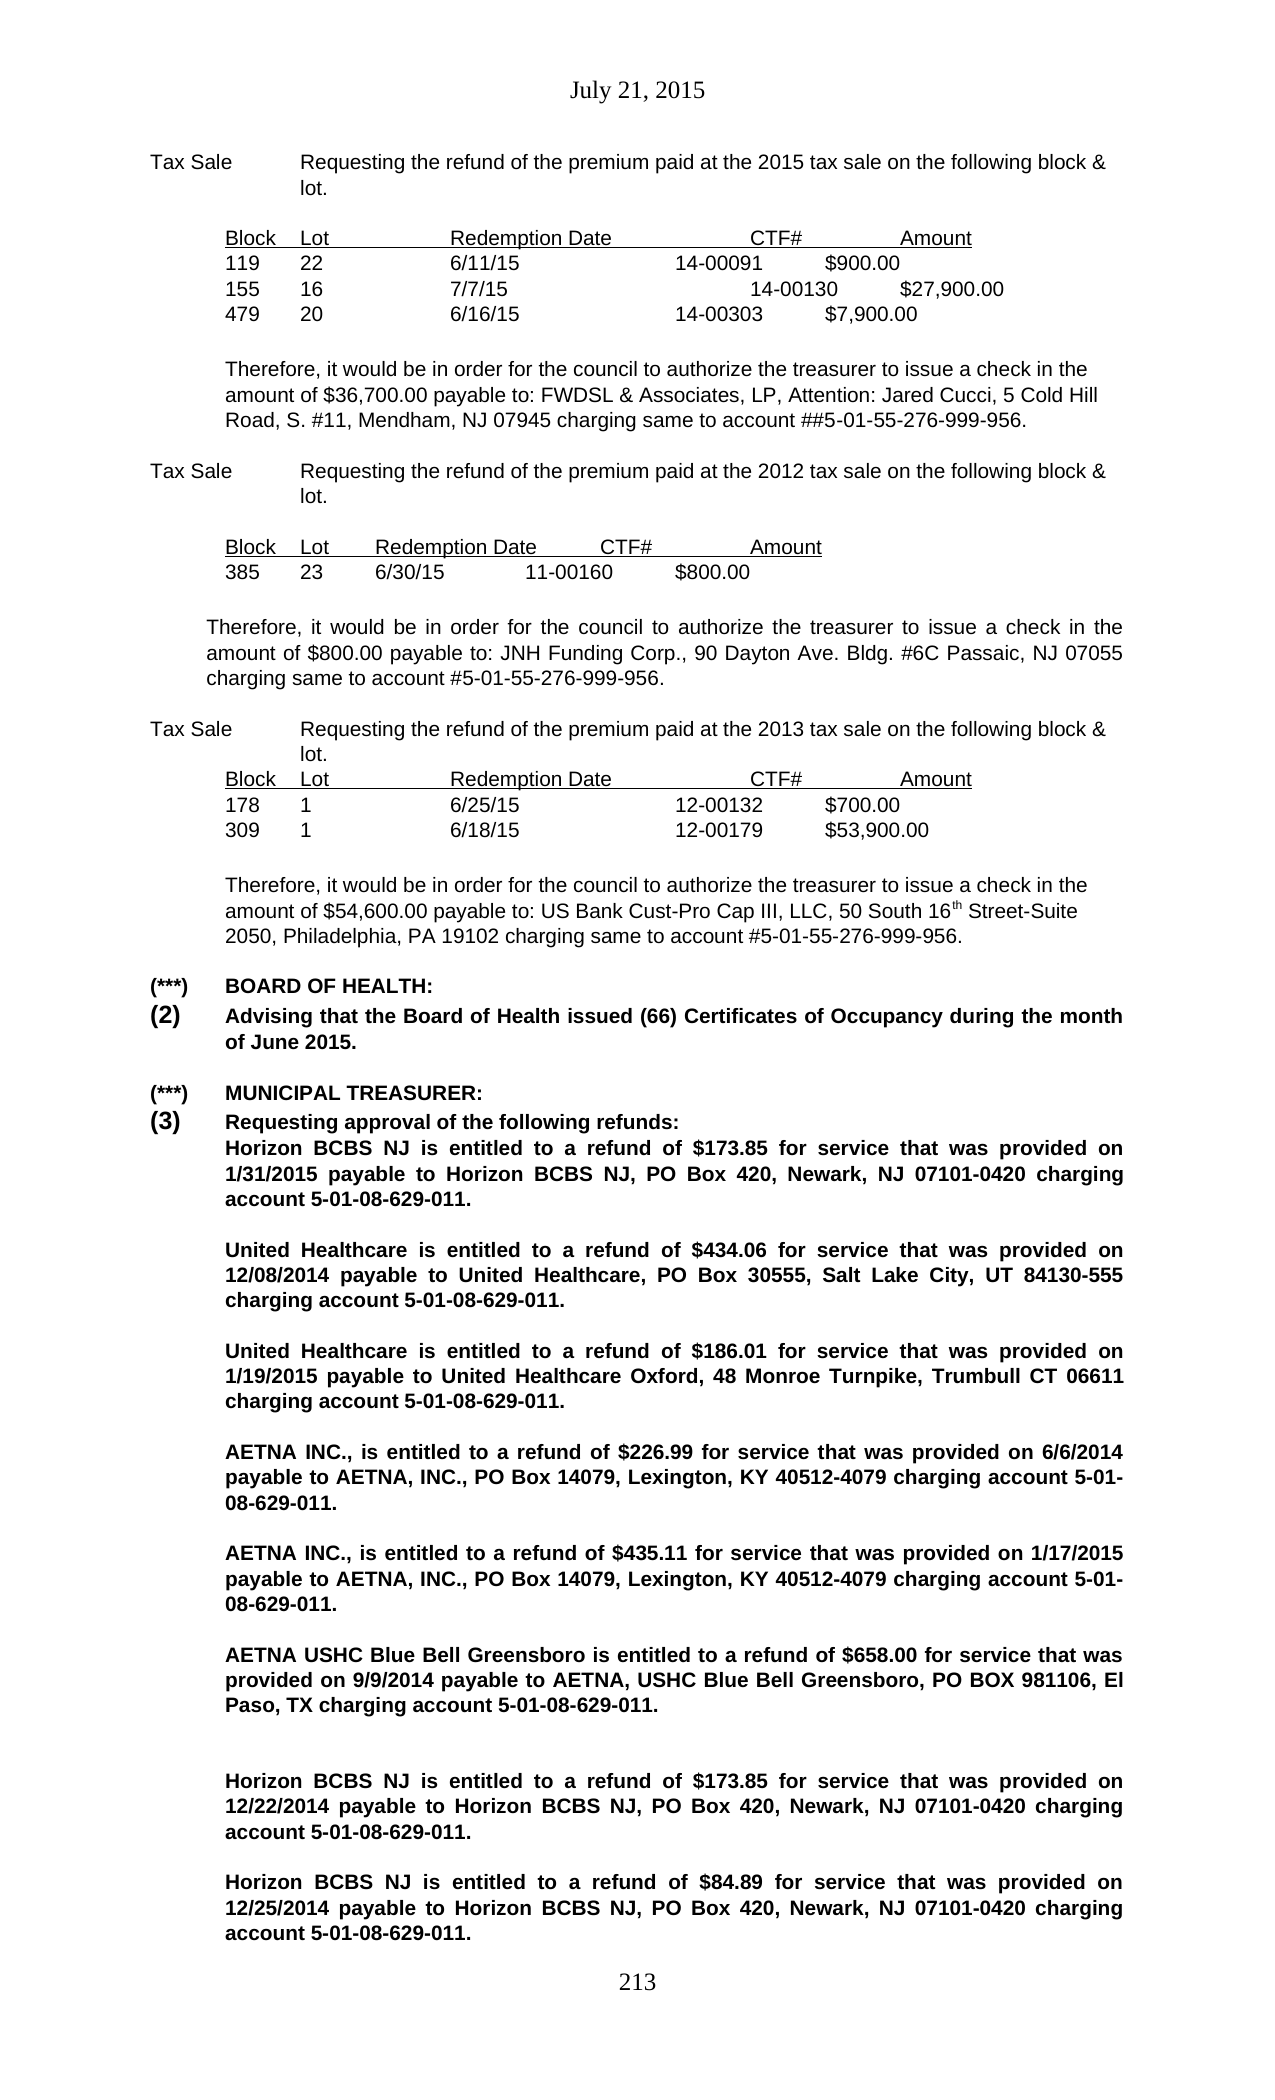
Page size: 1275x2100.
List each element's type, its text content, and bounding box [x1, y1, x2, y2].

text (***) MUNICIPAL TREASURER: [150, 1080, 1125, 1104]
text Horizon BCBS NJ is entitled to a refund of $173.85 for service that was provided on 1/31/2015 payable to Horizon BCBS NJ, PO Box 420, Newark, NJ 07101-0420 charging account 5-01-08-629-011. [225, 1136, 1125, 1211]
text 155 16 7/7/15 14-00130 $27,900.00 [150, 277, 1125, 301]
text Horizon BCBS NJ is entitled to a refund of $173.85 for service that was provided on 12/22/2014 payable to Horizon BCBS NJ, PO Box 420, Newark, NJ 07101-0420 charging account 5-01-08-629-011. [225, 1769, 1125, 1843]
text Therefore, it would be in order for the council to authorize the treasurer to issue a check in the amount of $36,700.00 payable to: FWDSL & Associates, LP, Attention: Jared Cucci, 5 Cold Hill Road, S. #11, Mendham, NJ 07945 charging same to account ##5-01-55-276-999-956. [225, 357, 1125, 432]
text 479 20 6/16/15 14-00303 $7,900.00 [150, 302, 1125, 326]
text Horizon BCBS NJ is entitled to a refund of $84.89 for service that was provided on 12/25/2014 payable to Horizon BCBS NJ, PO Box 420, Newark, NJ 07101-0420 charging account 5-01-08-629-011. [225, 1870, 1125, 1945]
text lot. [225, 175, 1125, 199]
text Block Lot Redemption Date CTF# Amount [150, 767, 1125, 791]
text lot. [225, 484, 1125, 508]
text Therefore, it would be in order for the council to authorize the treasurer to issue a check in the amount of $54,600.00 payable to: US Bank Cust-Pro Cap III, LLC, 50 South 16th Street-Suite 2050, Philadelphia, PA 19102 charging same to account #5-01-55-276-999-956. [225, 873, 1125, 948]
text United Healthcare is entitled to a refund of $186.01 for service that was provided on 1/19/2015 payable to United Healthcare Oxford, 48 Monroe Turnpike, Trumbull CT 06611 charging account 5-01-08-629-011. [225, 1339, 1125, 1413]
text Tax Sale Requesting the refund of the premium paid at the 2013 tax sale on the following block & [150, 716, 1125, 740]
text lot. [225, 742, 1125, 766]
text Therefore, it would be in order for the council to authorize the treasurer to issue a check in the amount of $800.00 payable to: JNH Funding Corp., 90 Dayton Ave. Bldg. #6C Passaic, NJ 07055 charging same to account #5-01-55-276-999-956. [206, 615, 1125, 690]
text 385 23 6/30/15 11-00160 $800.00 [150, 560, 1125, 584]
text Tax Sale Requesting the refund of the premium paid at the 2015 tax sale on the following block & [150, 150, 1125, 174]
text (***) BOARD OF HEALTH: [150, 974, 1125, 998]
text Tax Sale Requesting the refund of the premium paid at the 2012 tax sale on the following block & [150, 458, 1125, 482]
text 119 22 6/11/15 14-00091 $900.00 [150, 251, 1125, 275]
text 178 1 6/25/15 12-00132 $700.00 [150, 792, 1125, 816]
text AETNA INC., is entitled to a refund of $226.99 for service that was provided on 6/6/2014 payable to AETNA, INC., PO Box 14079, Lexington, KY 40512-4079 charging account 5-01-08-629-011. [225, 1440, 1125, 1514]
text 309 1 6/18/15 12-00179 $53,900.00 [150, 818, 1125, 842]
text United Healthcare is entitled to a refund of $434.06 for service that was provided on 12/08/2014 payable to United Healthcare, PO Box 30555, Salt Lake City, UT 84130-555 charging account 5-01-08-629-011. [225, 1237, 1125, 1312]
list Advising that the Board of Health issued (66) Certificates of Occupancy during the month of June 2015. [150, 1000, 1125, 1054]
text Block Lot Redemption Date CTF# Amount [150, 226, 1125, 250]
text AETNA USHC Blue Bell Greensboro is entitled to a refund of $658.00 for service that was provided on 9/9/2014 payable to AETNA, USHC Blue Bell Greensboro, PO BOX 981106, El Paso, TX charging account 5-01-08-629-011. [225, 1642, 1125, 1717]
list Requesting approval of the following refunds: [150, 1106, 1125, 1134]
text AETNA INC., is entitled to a refund of $435.11 for service that was provided on 1/17/2015 payable to AETNA, INC., PO Box 14079, Lexington, KY 40512-4079 charging account 5-01-08-629-011. [225, 1541, 1125, 1616]
text Block Lot Redemption Date CTF# Amount [150, 534, 1125, 558]
